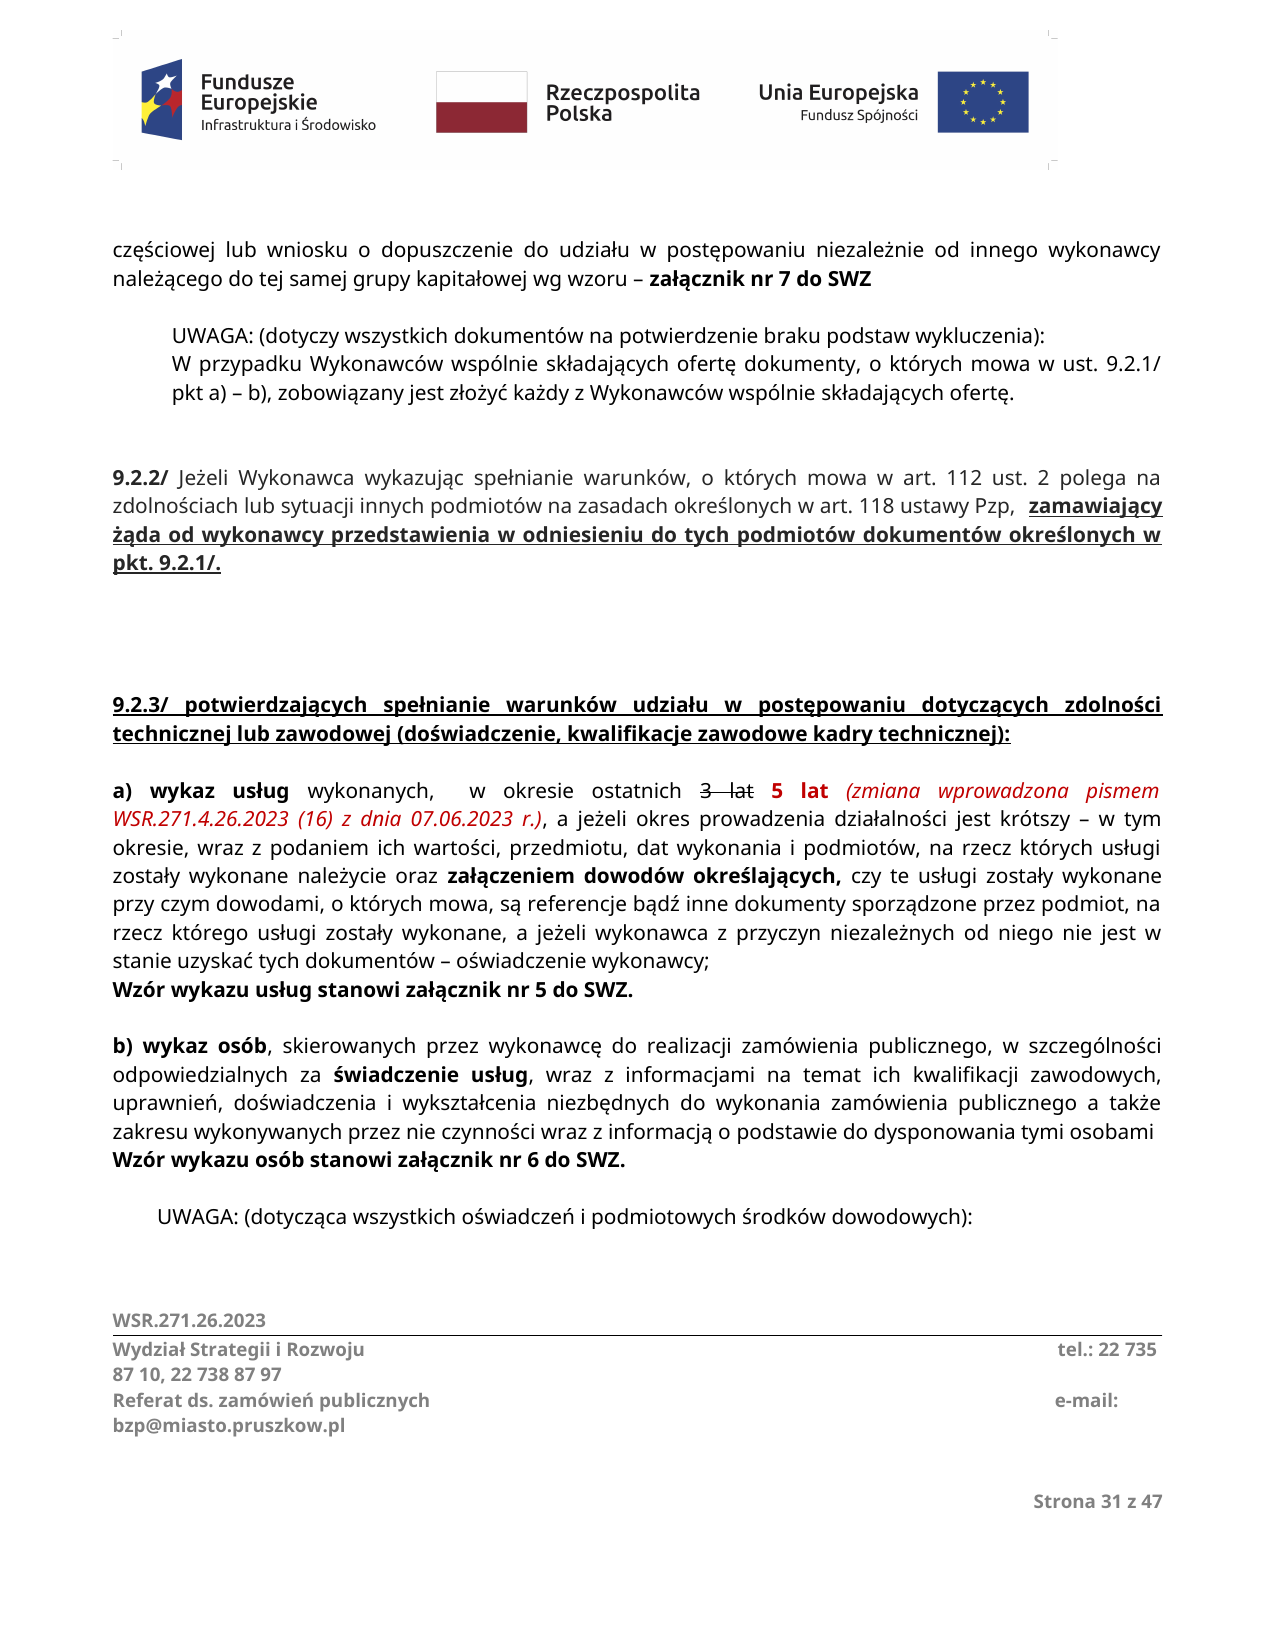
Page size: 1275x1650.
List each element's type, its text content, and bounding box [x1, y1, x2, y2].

text UWAGA: (dotycząca wszystkich oświadczeń i podmiotowych środków dowodowych): [157, 1202, 1162, 1231]
text a) wykaz usług wykonanych, w okresie ostatnich 3 lat 5 lat (zmiana wprowadzona pismem WSR.271.4.26.2023 (16) z dnia 07.06.2023 r.), a jeżeli okres prowadzenia działalności jest krótszy – w tym okresie, wraz z podaniem ich wartości, przedmiotu, dat wykonania i podmiotów, na rzecz których usługi zostały wykonane należycie oraz załączeniem dowodów określających, czy te usługi zostały wykonane przy czym dowodami, o których mowa, są referencje bądź inne dokumenty sporządzone przez podmiot, na rzecz którego usługi zostały wykonane, a jeżeli wykonawca z przyczyn niezależnych od niego nie jest w stanie uzyskać tych dokumentów – oświadczenie wykonawcy; [112, 776, 1162, 975]
text 9.2.3/ potwierdzających spełnianie warunków udziału w postępowaniu dotyczących zdolności technicznej lub zawodowej (doświadczenie, kwalifikacje zawodowe kadry technicznej): [112, 690, 1162, 714]
text 9.2.2/ Jeżeli Wykonawca wykazując spełnianie warunków, o których mowa w art. 112 ust. 2 polega na zdolnościach lub sytuacji innych podmiotów na zasadach określonych w art. 118 ustawy Pzp, zamawiający żąda od wykonawcy przedstawienia w odniesieniu do tych podmiotów dokumentów określonych w pkt. 9.2.1/. [112, 463, 1162, 544]
text b) wykaz osób, skierowanych przez wykonawcę do realizacji zamówienia publicznego, w szczególności odpowiedzialnych za świadczenie usług, wraz z informacjami na temat ich kwalifikacji zawodowych, uprawnień, doświadczenia i wykształcenia niezbędnych do wykonania zamówienia publicznego a także zakresu wykonywanych przez nie czynności wraz z informacją o podstawie do dysponowania tymi osobami [112, 1032, 1162, 1145]
text UWAGA: (dotyczy wszystkich dokumentów na potwierdzenie braku podstaw wykluczenia): [172, 321, 1162, 349]
text Wzór wykazu osób stanowi załącznik nr 6 do SWZ. [112, 1145, 1162, 1174]
text 9.2.2/ Jeżeli Wykonawca wykazując spełnianie warunków, o których mowa w art. 112 ust. 2 polega na zdolnościach lub sytuacji innych podmiotów na zasadach określonych w art. 118 ustawy Pzp, zamawiający żąda od wykonawcy przedstawienia w odniesieniu do tych podmiotów dokumentów określonych w pkt. 9.2.1/. [112, 545, 1162, 577]
picture [112, 30, 1058, 170]
text 9.2.3/ potwierdzających spełnianie warunków udziału w postępowaniu dotyczących zdolności technicznej lub zawodowej (doświadczenie, kwalifikacje zawodowe kadry technicznej): [112, 715, 1162, 747]
text W przypadku Wykonawców wspólnie składających ofertę dokumenty, o których mowa w ust. 9.2.1/ pkt a) – b), zobowiązany jest złożyć każdy z Wykonawców wspólnie składających ofertę. [172, 349, 1162, 406]
text Wzór wykazu usług stanowi załącznik nr 5 do SWZ. [112, 975, 1162, 1003]
